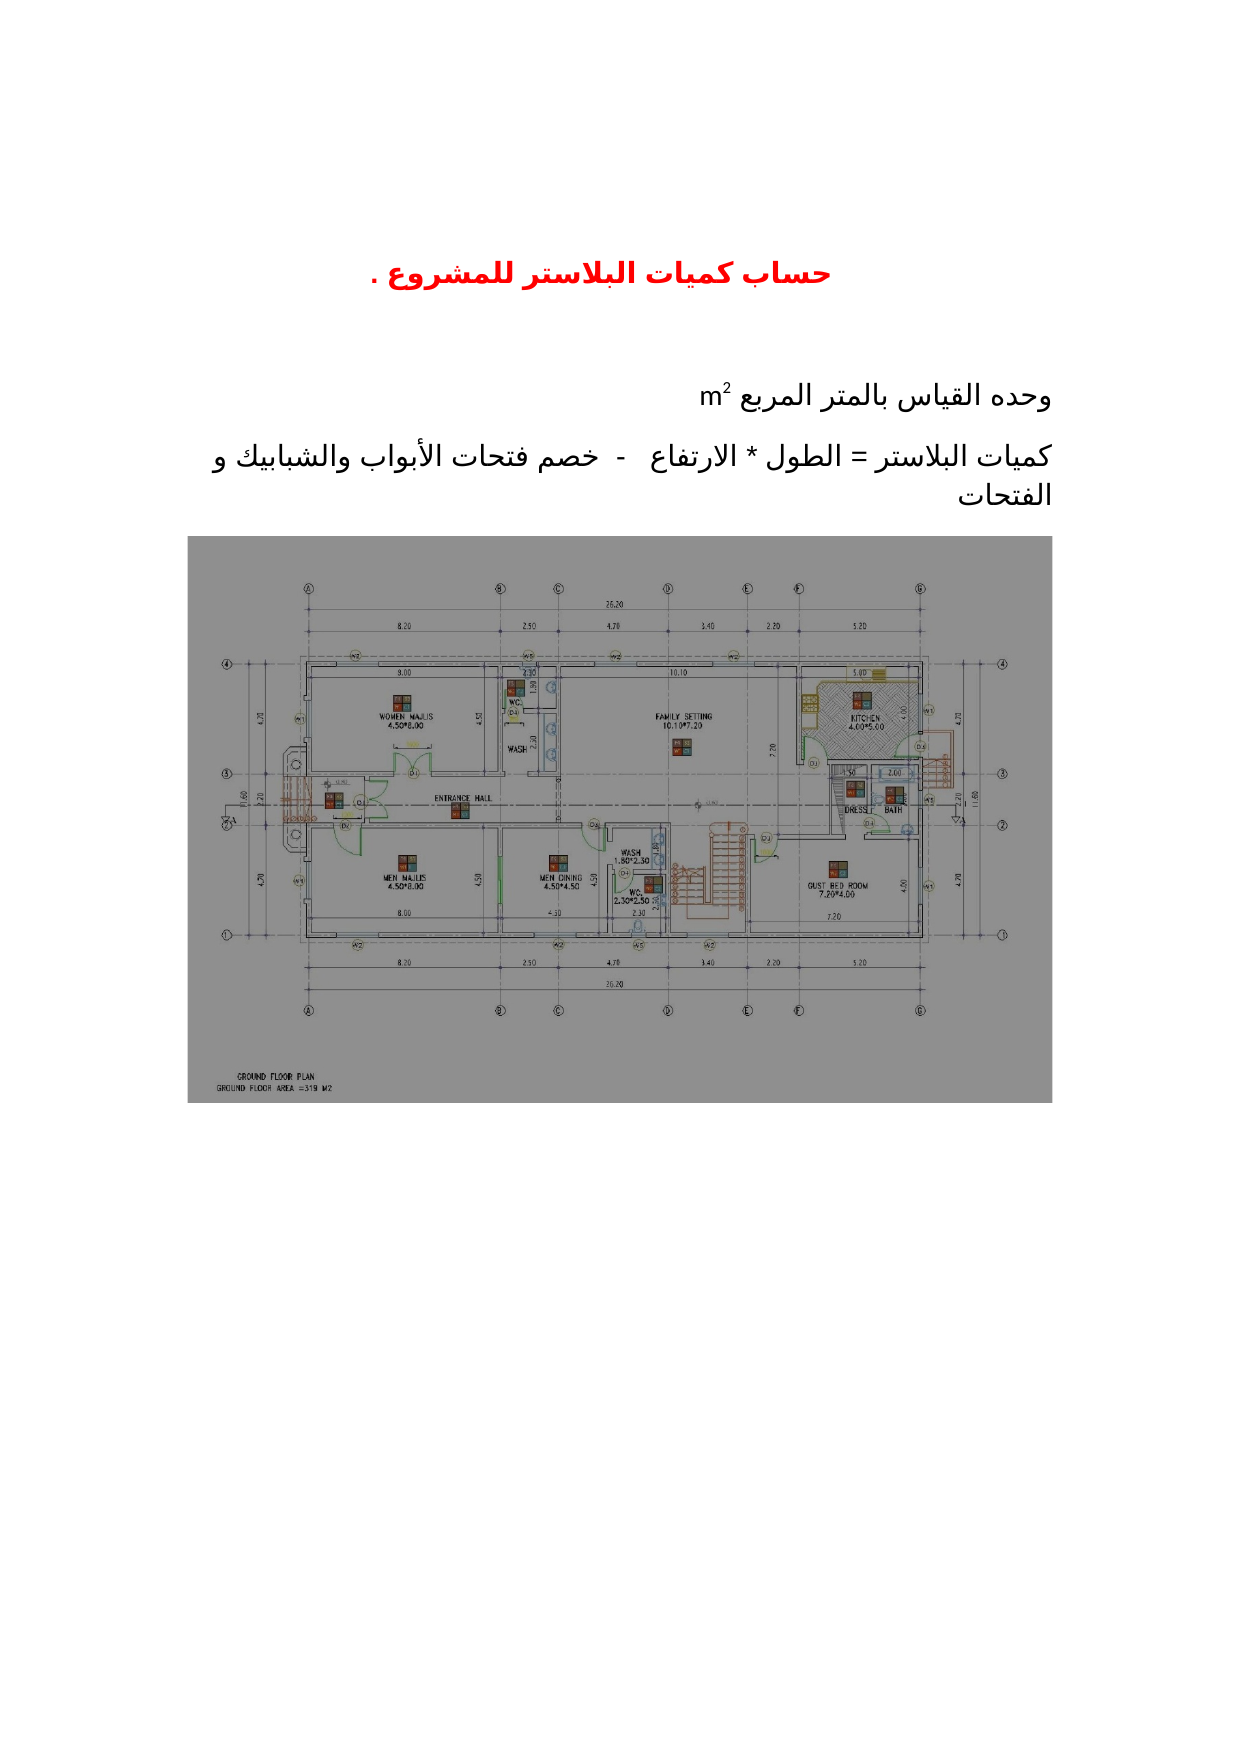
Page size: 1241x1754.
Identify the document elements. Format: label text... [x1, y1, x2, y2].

text حساب كميات البلاستر للمشروع . [187, 256, 1015, 289]
text وحده القياس بالمتر المربع m2 [187, 377, 1053, 413]
text كميات البلاستر = الطول * الارتفاع - خصم فتحات الأبواب والشبابيك و الفتحات [187, 439, 1053, 511]
picture [187, 536, 1053, 1103]
